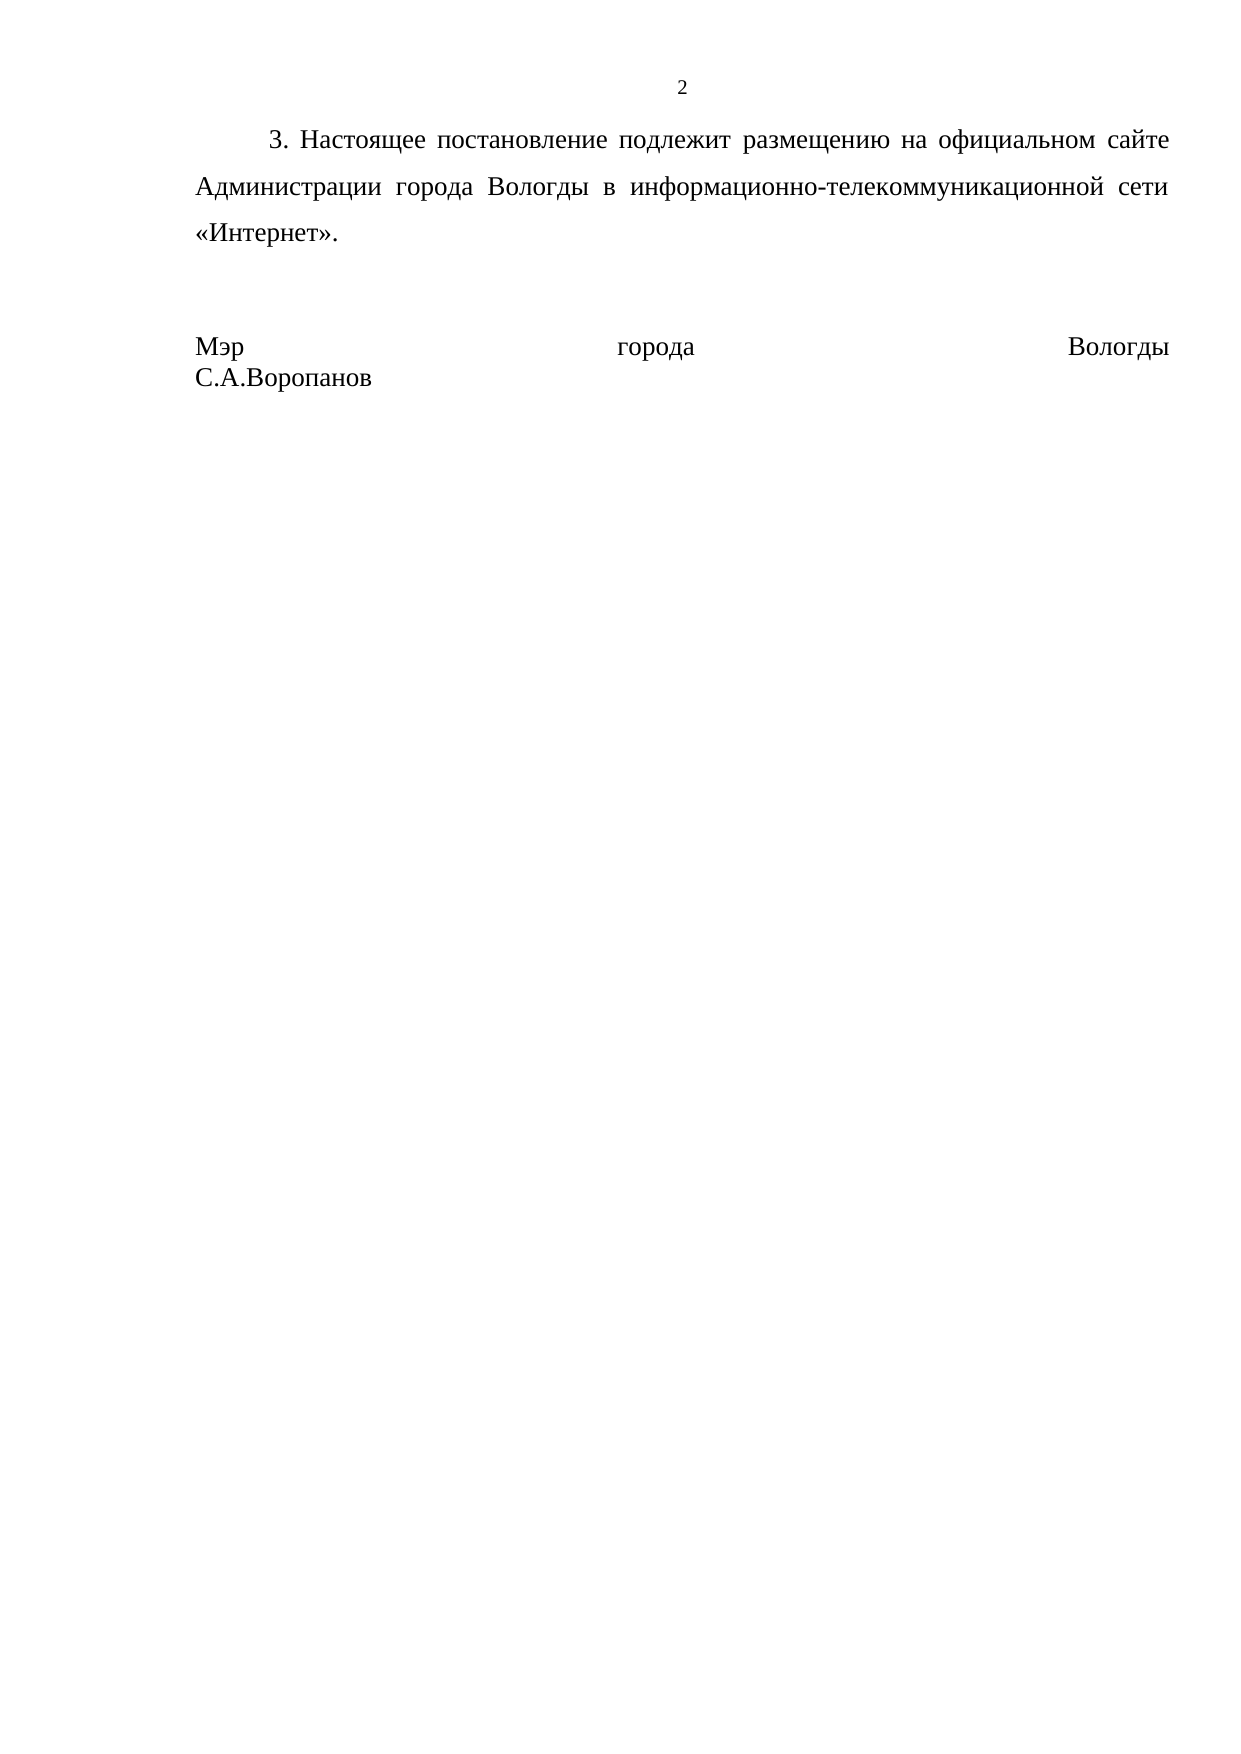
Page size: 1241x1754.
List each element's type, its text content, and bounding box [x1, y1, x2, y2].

text 3. Настоящее постановление подлежит размещению на официальном сайте Администрации города Вологды в информационно-телекоммуникационной сети «Интернет». [195, 123, 1169, 248]
text Мэр города Вологды С.А.Воропанов [195, 330, 1169, 392]
